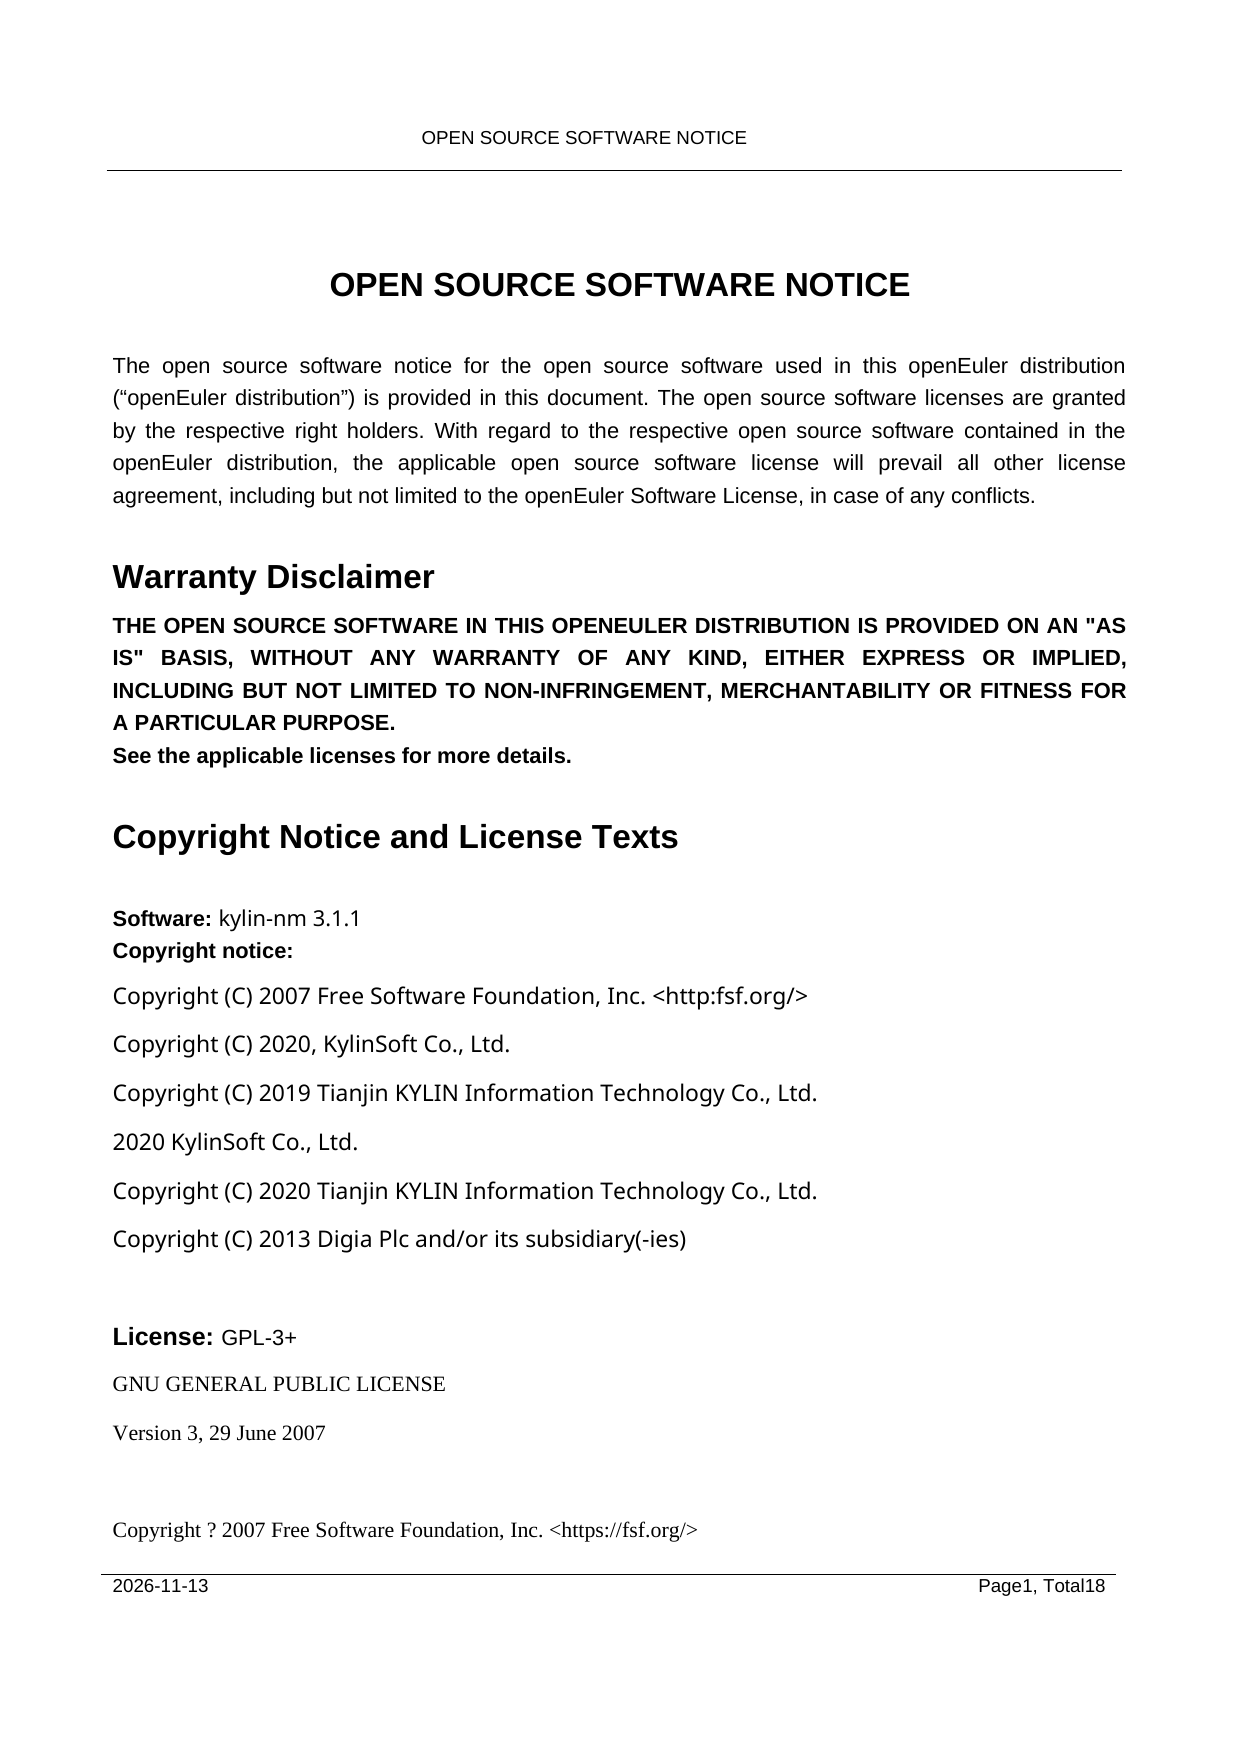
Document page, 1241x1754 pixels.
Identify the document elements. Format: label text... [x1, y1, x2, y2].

text Copyright Notice and License Texts [112, 804, 1128, 869]
text Copyright (C) 2007 Free Software Foundation, Inc. <http:fsf.org/> Copyright (C) 2020, KylinSoft Co., Ltd. Copyright (C) 2019 Tianjin KYLIN Information Technology Co., Ltd. 2020 KylinSoft Co., Ltd. Copyright (C) 2020 Tianjin KYLIN Information Technology Co., Ltd. Copyright (C) 2013 Digia Plc and/or its subsidiary(-ies) [112, 979, 1128, 1304]
text OPEN SOURCE SOFTWARE NOTICE [112, 251, 1128, 316]
text Warranty Disclaimer [112, 544, 1128, 609]
text THE OPEN SOURCE SOFTWARE IN THIS OPENEULER DISTRIBUTION IS PROVIDED ON AN "AS IS" BASIS, WITHOUT ANY WARRANTY OF ANY KIND, EITHER EXPRESS OR IMPLIED, INCLUDING BUT NOT LIMITED TO NON-INFRINGEMENT, MERCHANTABILITY OR FITNESS FOR A PARTICULAR PURPOSE. See the applicable licenses for more details. [112, 609, 1128, 771]
text Copyright notice: [112, 934, 1128, 966]
text License: GPL-3+ [112, 1320, 1128, 1353]
text Software: kylin-nm 3.1.1 [112, 901, 1128, 934]
text The open source software notice for the open source software used in this openEuler distribution (“openEuler distribution”) is provided in this document. The open source software licenses are granted by the respective right holders. With regard to the respective open source software contained in the openEuler distribution, the applicable open source software license will prevail all other license agreement, including but not limited to the openEuler Software License, in case of any conflicts. [112, 349, 1128, 511]
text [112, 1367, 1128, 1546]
